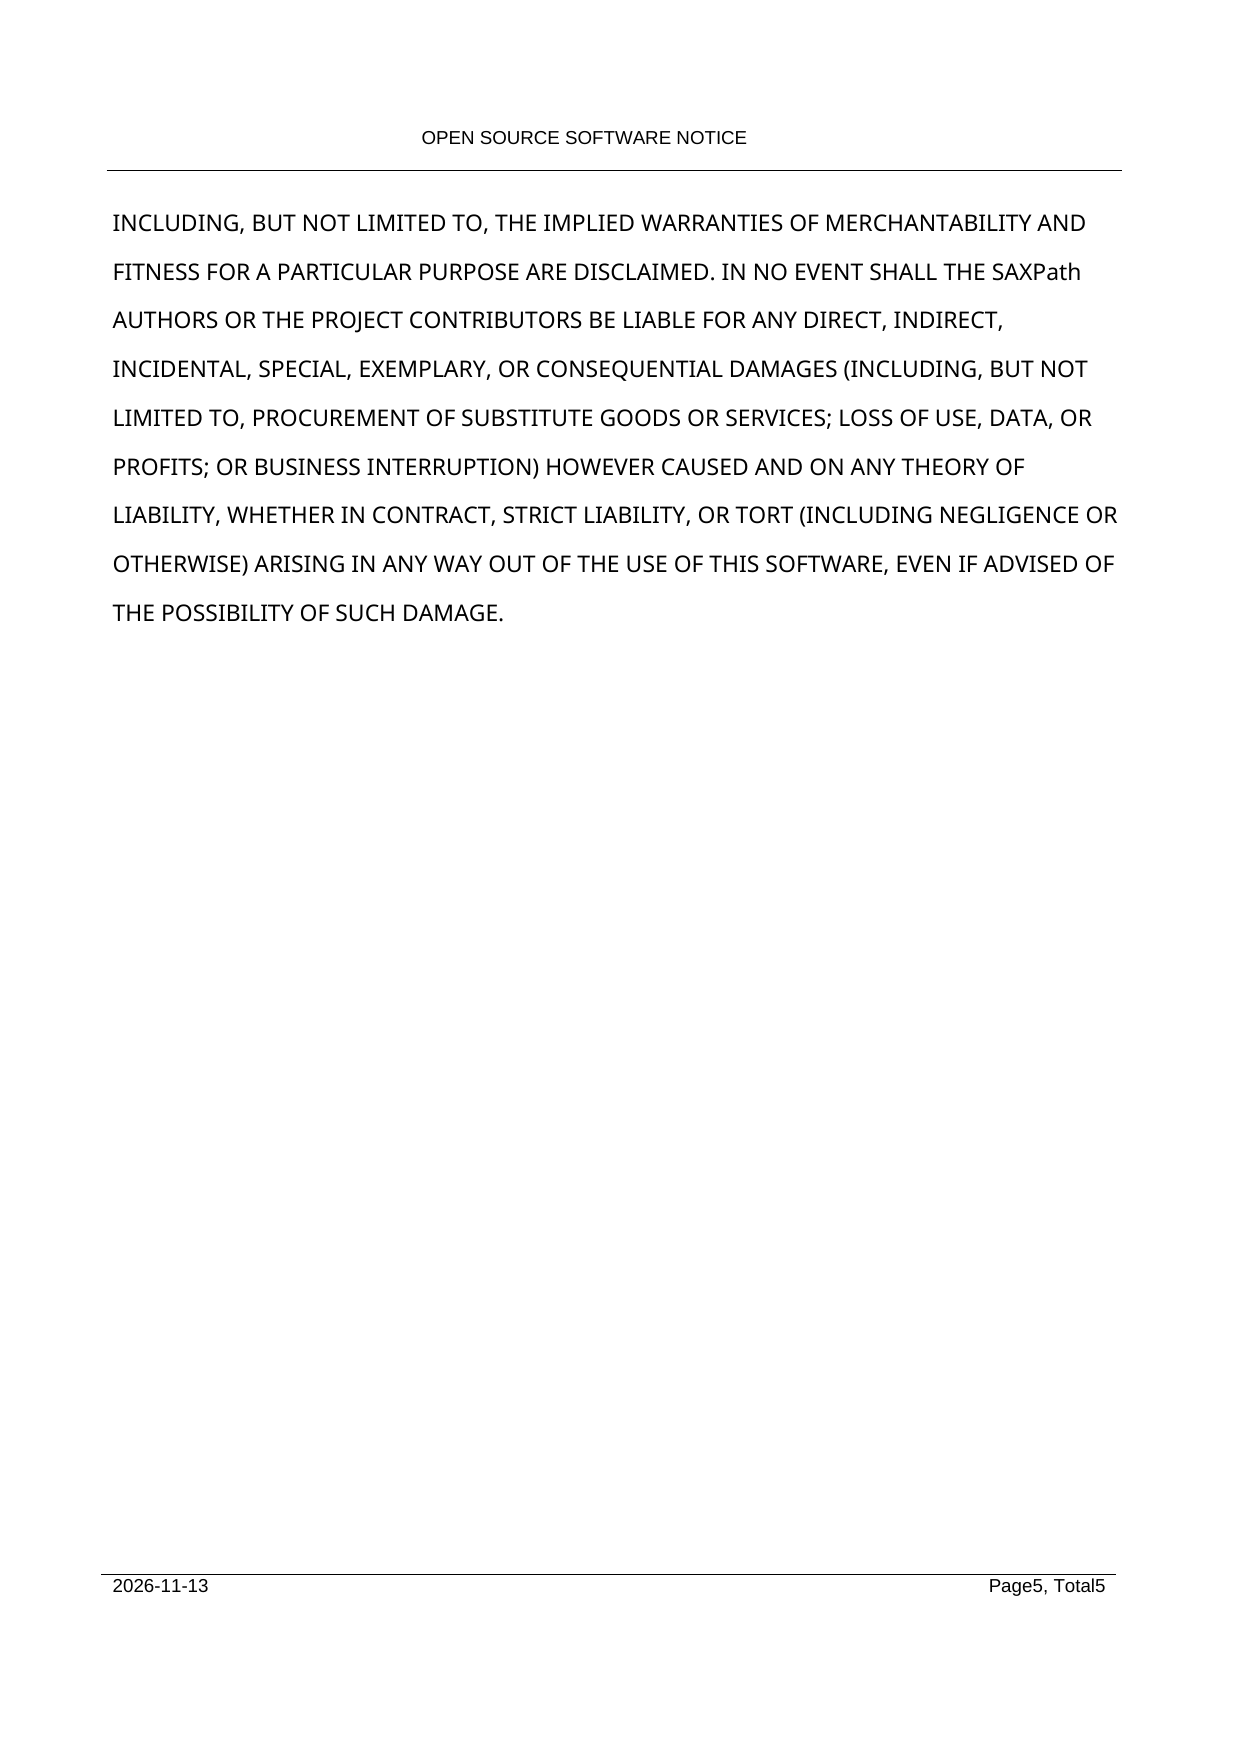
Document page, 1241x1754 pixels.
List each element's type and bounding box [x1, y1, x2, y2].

text [112, 206, 1128, 629]
